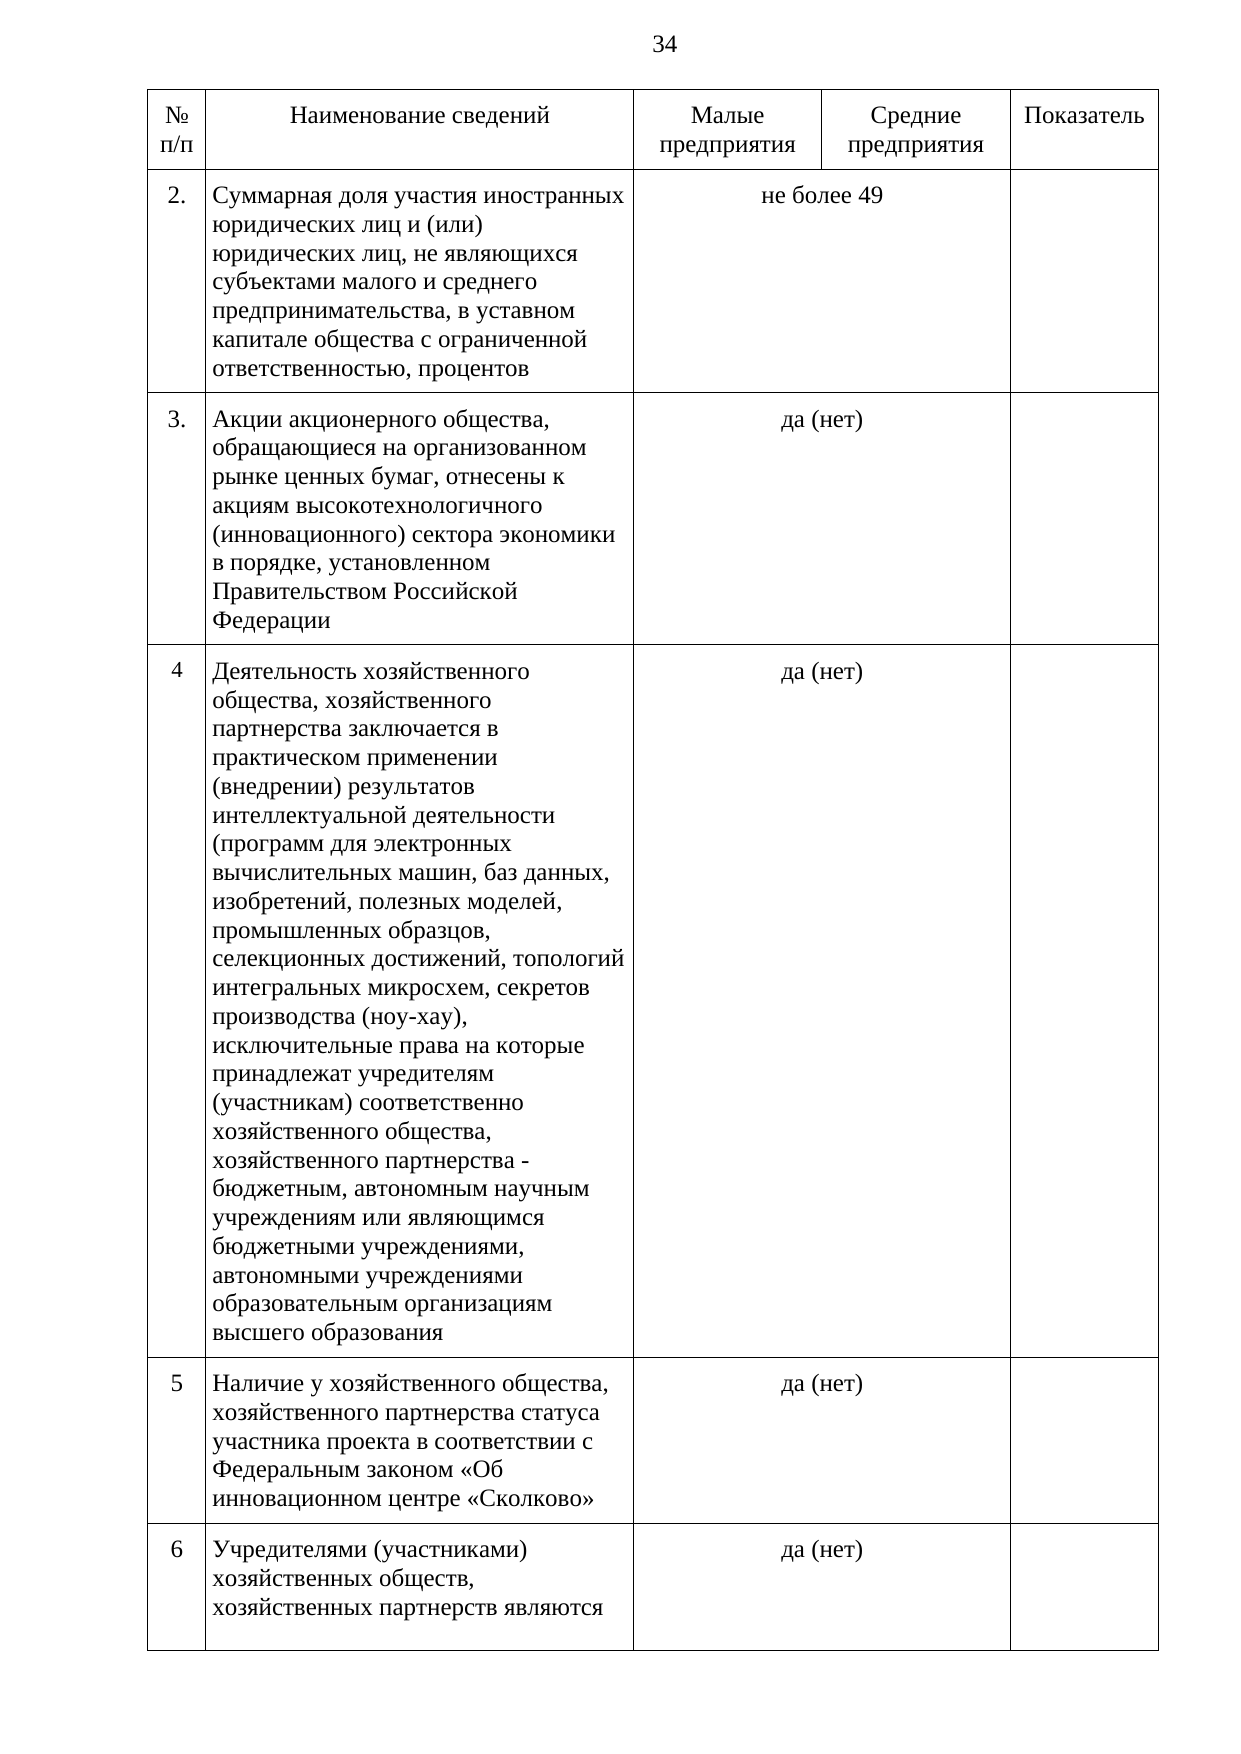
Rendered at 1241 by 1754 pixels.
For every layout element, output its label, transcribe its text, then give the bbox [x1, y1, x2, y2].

table_cell Суммарная доля участия иностранных юридических лиц и (или) юридических лиц, не являющихся субъектами малого и среднего предпринимательства, в уставном капитале общества с ограниченной ответственностью, процентов [206, 170, 633, 392]
table_cell да (нет) [634, 1524, 1010, 1650]
table_cell да (нет) [634, 1358, 1010, 1523]
table_cell [1011, 1524, 1158, 1650]
table_cell Деятельность хозяйственного общества, хозяйственного партнерства заключается в практическом применении (внедрении) результатов интеллектуальной деятельности (программ для электронных вычислительных машин, баз данных, изобретений, полезных моделей, промышленных образцов, селекционных достижений, топологий интегральных микросхем, секретов производства (ноу-хау), исключительные права на которые принадлежат учредителям (участникам) соответственно хозяйственного общества, хозяйственного партнерства - бюджетным, автономным научным учреждениям или являющимся бюджетными учреждениями, автономными учреждениями образовательным организациям высшего образования [206, 645, 633, 1357]
table_cell Акции акционерного общества, обращающиеся на организованном рынке ценных бумаг, отнесены к акциям высокотехнологичного (инновационного) сектора экономики в порядке, установленном Правительством Российской Федерации [206, 393, 633, 644]
table_cell 6 [148, 1524, 205, 1650]
table_cell 3. [148, 393, 205, 644]
table_cell [1011, 1358, 1158, 1523]
table_cell [1011, 645, 1158, 1357]
table_header Наименование сведений [206, 90, 633, 168]
table_cell 2. [148, 170, 205, 392]
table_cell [206, 1524, 633, 1650]
table_cell да (нет) [634, 393, 1010, 644]
table_cell 5 [148, 1358, 205, 1523]
table_cell Наличие у хозяйственного общества, хозяйственного партнерства статуса участника проекта в соответствии с Федеральным законом «Об инновационном центре «Сколково» [206, 1358, 633, 1523]
table_cell не более 49 [634, 170, 1010, 392]
table_cell да (нет) [634, 645, 1010, 1357]
table_header Средние предприятия [822, 90, 1010, 168]
table_header Показатель [1011, 90, 1158, 168]
table_cell 4 [148, 645, 205, 1357]
table_header Малые предприятия [634, 90, 821, 168]
table_header № п/п [148, 90, 205, 168]
table_cell [1011, 170, 1158, 392]
table_cell [1011, 393, 1158, 644]
